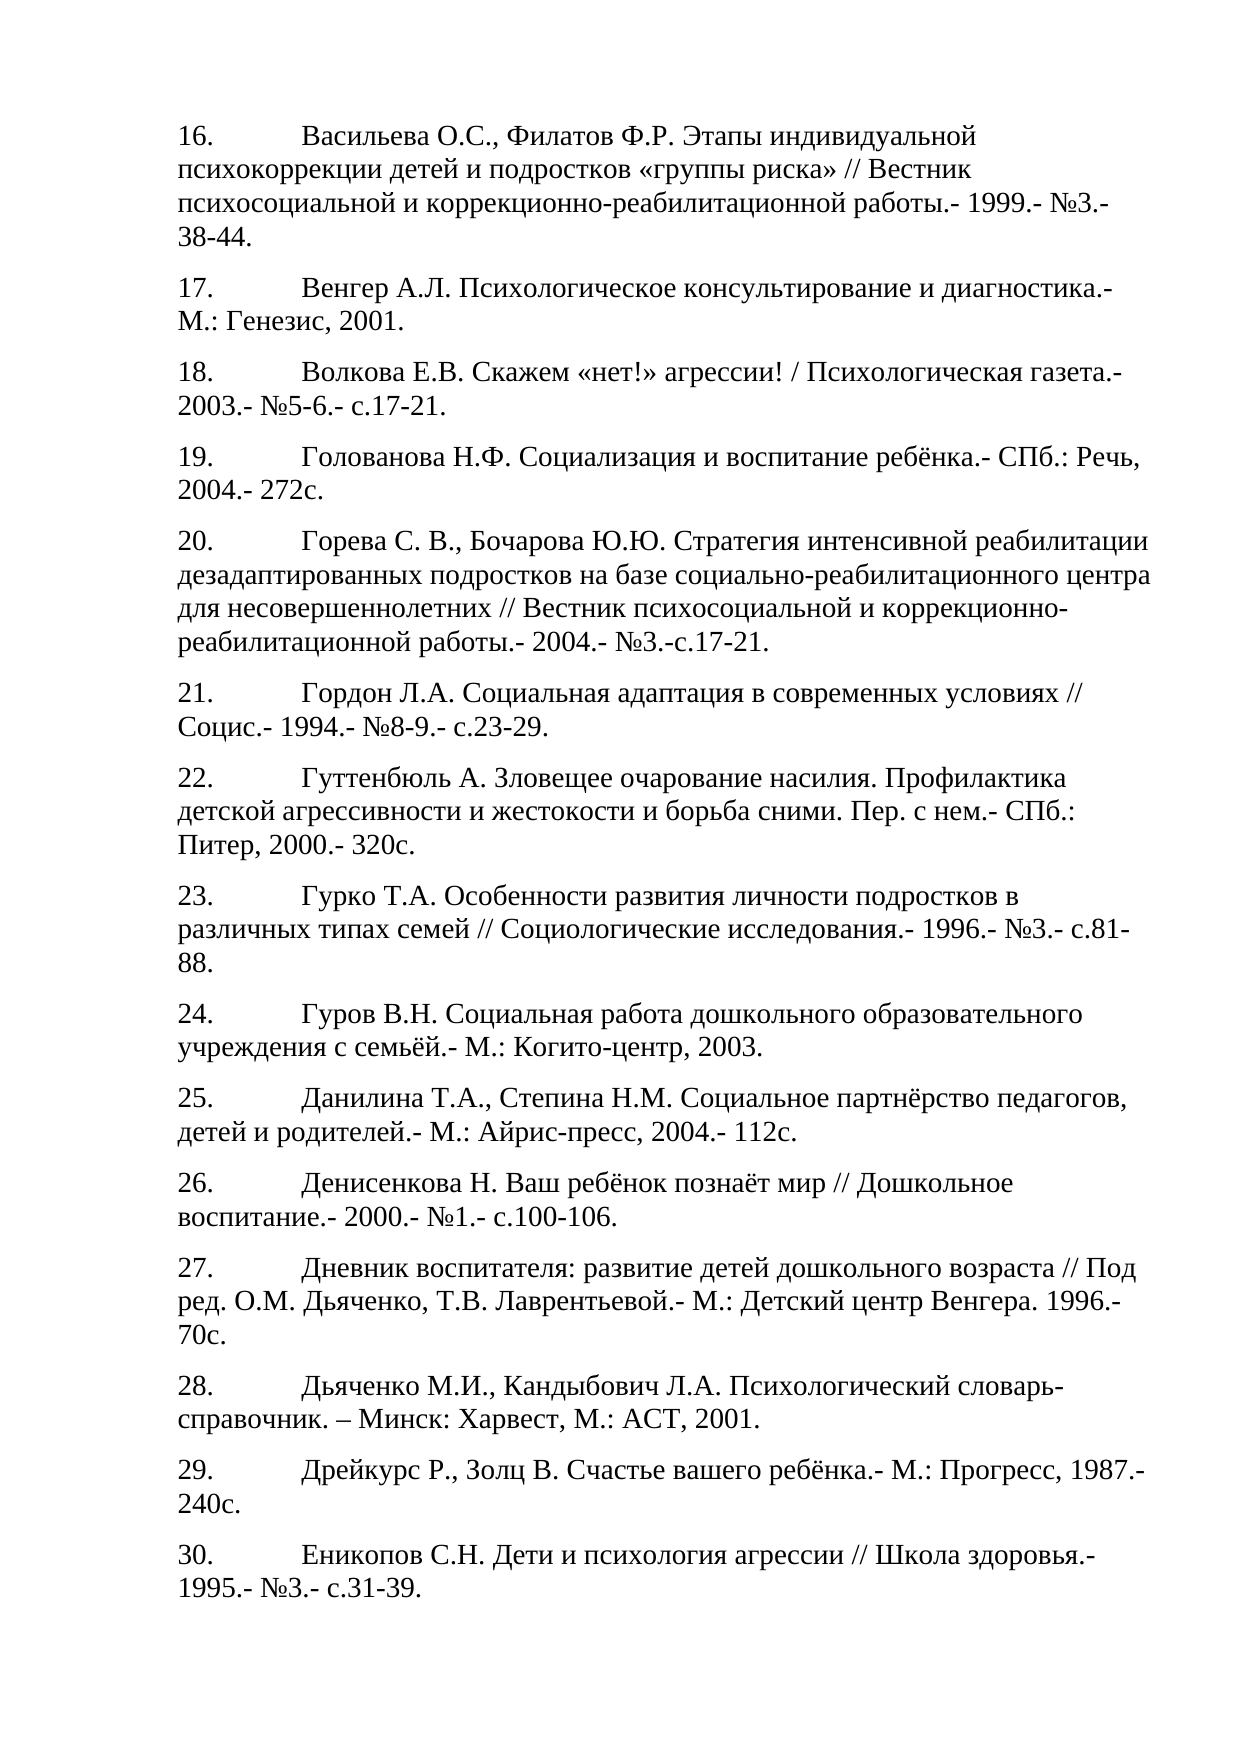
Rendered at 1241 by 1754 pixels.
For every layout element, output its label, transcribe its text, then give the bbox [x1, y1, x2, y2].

text 22. Гуттенбюль А. Зловещее очарование насилия. Профилактика детской агрессивности и жестокости и борьба сними. Пер. с нем.- СПб.: Питер, 2000.- 320с. [177, 760, 1152, 860]
text 21. Гордон Л.А. Социальная адаптация в современных условиях // Социс.- 1994.- №8-9.- с.23-29. [177, 675, 1152, 742]
text 17. Венгер А.Л. Психологическое консультирование и диагностика.- М.: Генезис, 2001. [177, 270, 1152, 337]
text 30. Еникопов С.Н. Дети и психология агрессии // Школа здоровья.- 1995.- №3.- с.31-39. [177, 1537, 1152, 1604]
text 20. Горева С. В., Бочарова Ю.Ю. Стратегия интенсивной реабилитации дезадаптированных подростков на базе социально-реабилитационного центра для несовершеннолетних // Вестник психосоциальной и коррекционно-реабилитационной работы.- 2004.- №3.-с.17-21. [177, 523, 1152, 658]
text 24. Гуров В.Н. Социальная работа дошкольного образовательного учреждения с семьёй.- М.: Когито-центр, 2003. [177, 996, 1152, 1063]
text 19. Голованова Н.Ф. Социализация и воспитание ребёнка.- СПб.: Речь, 2004.- 272с. [177, 439, 1152, 506]
text 28. Дьяченко М.И., Кандыбович Л.А. Психологический словарь-справочник. – Минск: Харвест, М.: АСТ, 2001. [177, 1368, 1152, 1435]
text 25. Данилина Т.А., Степина Н.М. Социальное партнёрство педагогов, детей и родителей.- М.: Айрис-пресс, 2004.- 112с. [177, 1081, 1152, 1148]
text 18. Волкова Е.В. Скажем «нет!» агрессии! / Психологическая газета.- 2003.- №5-6.- с.17-21. [177, 354, 1152, 421]
text 29. Дрейкурс Р., Золц В. Счастье вашего ребёнка.- М.: Прогресс, 1987.- 240с. [177, 1452, 1152, 1519]
text 27. Дневник воспитателя: развитие детей дошкольного возраста // Под ред. О.М. Дьяченко, Т.В. Лаврентьевой.- М.: Детский центр Венгера. 1996.- 70с. [177, 1250, 1152, 1350]
text 26. Денисенкова Н. Ваш ребёнок познаёт мир // Дошкольное воспитание.- 2000.- №1.- с.100-106. [177, 1165, 1152, 1232]
text 16. Васильева О.С., Филатов Ф.Р. Этапы индивидуальной психокоррекции детей и подростков «группы риска» // Вестник психосоциальной и коррекционно-реабилитационной работы.- 1999.- №3.- 38-44. [177, 118, 1152, 252]
text 23. Гурко Т.А. Особенности развития личности подростков в различных типах семей // Социологические исследования.- 1996.- №3.- с.81-88. [177, 878, 1152, 978]
